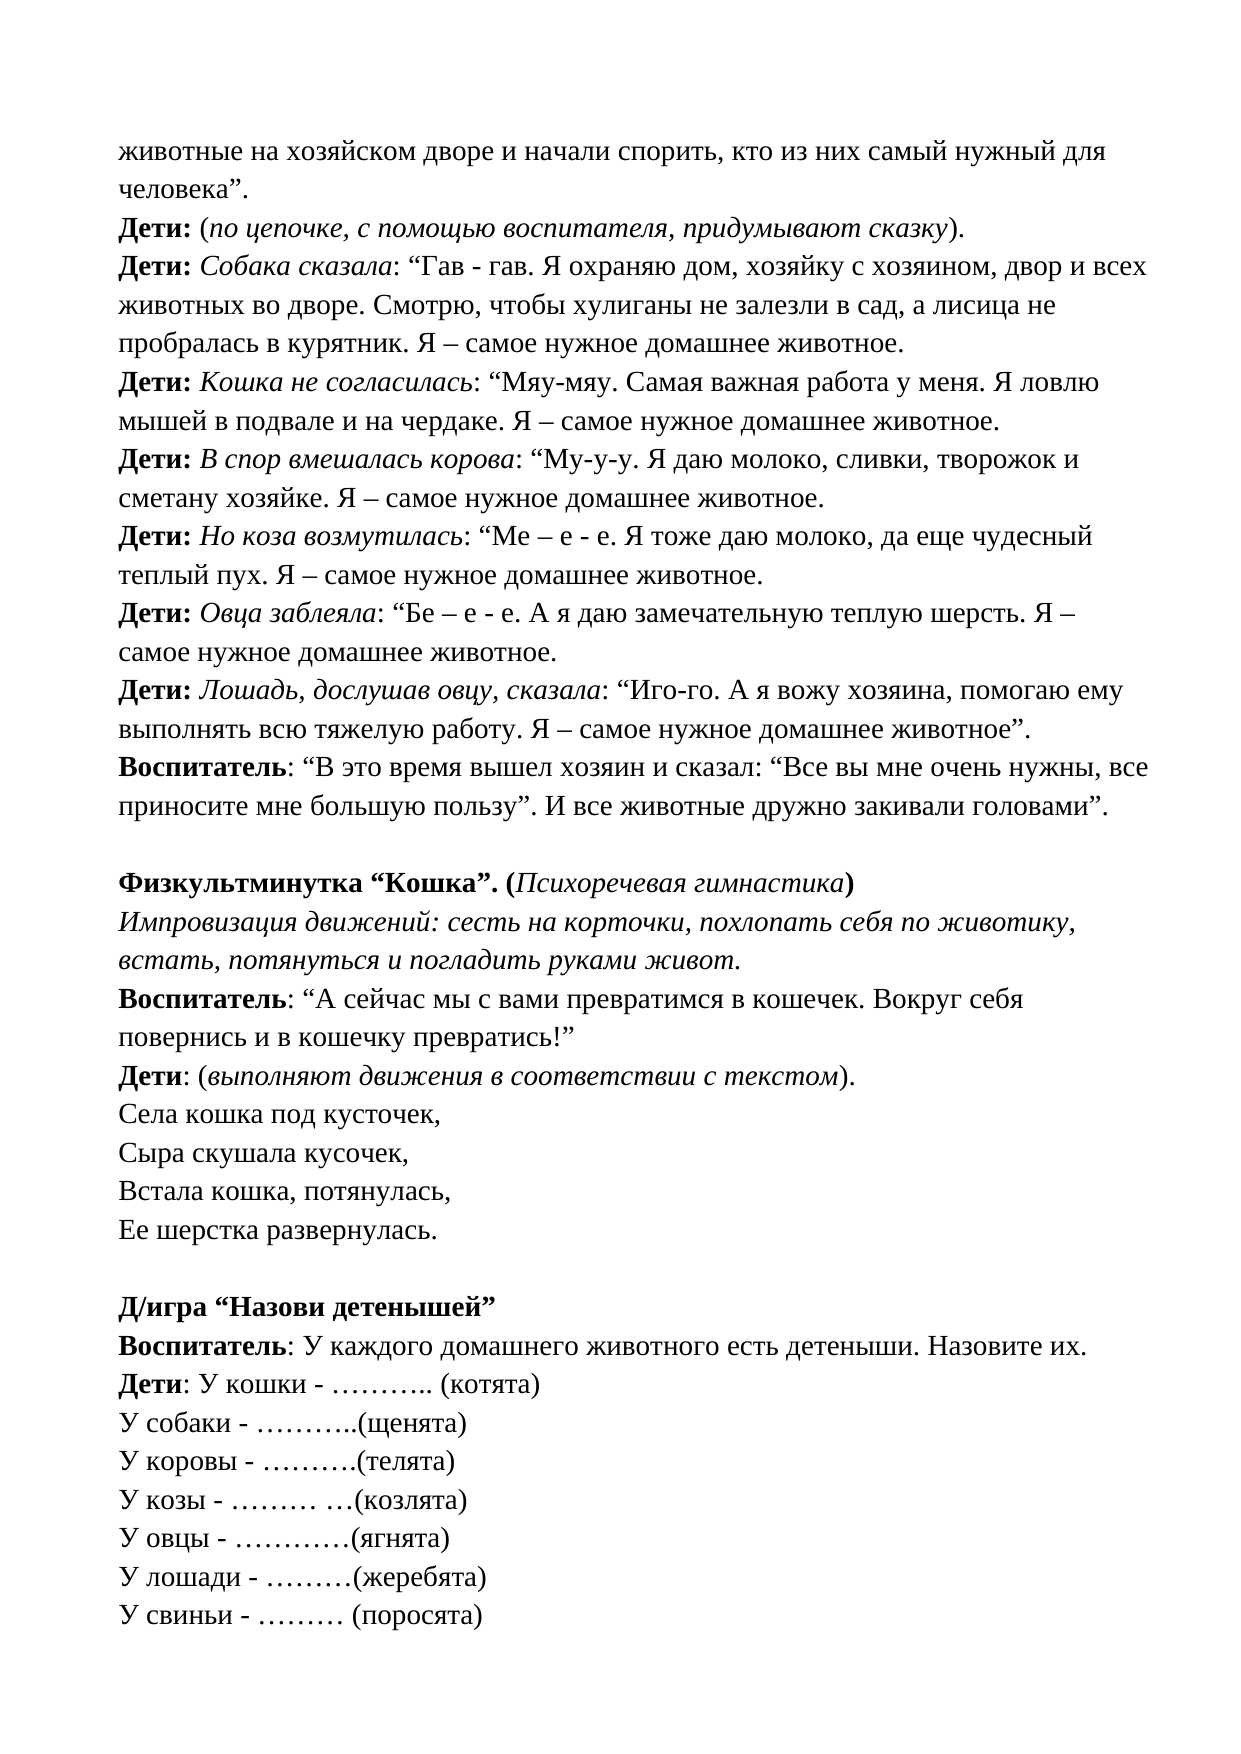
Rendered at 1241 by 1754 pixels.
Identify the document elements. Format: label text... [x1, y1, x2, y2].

text У козы - ……… …(козлята) [118, 1482, 1152, 1515]
text Воспитатель: “В это время вышел хозяин и сказал: “Все вы мне очень нужны, все приносите мне большую пользу”. И все животные дружно закивали головами”. [118, 749, 1152, 822]
text У лошади - ………(жеребята) [118, 1559, 1152, 1592]
text Села кошка под кусточек, [118, 1096, 1152, 1130]
text Воспитатель: “А сейчас мы с вами превратимся в кошечек. Вокруг себя повернись и в кошечку превратись!” [118, 981, 1152, 1053]
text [118, 133, 1152, 205]
text У свиньи - ……… (поросята) [118, 1597, 1152, 1631]
text У овцы - …………(ягнята) [118, 1520, 1152, 1554]
text Ее шерстка развернулась. [118, 1212, 1152, 1246]
text Дети: В спор вмешалась корова: “Му-у-у. Я даю молоко, сливки, творожок и сметану хозяйке. Я – самое нужное домашнее животное. [118, 441, 1152, 513]
text Дети: У кошки - ……….. (котята) [118, 1366, 1152, 1400]
text Сыра скушала кусочек, [118, 1135, 1152, 1168]
text Дети: Но коза возмутилась: “Ме – е - е. Я тоже даю молоко, да еще чудесный теплый пух. Я – самое нужное домашнее животное. [118, 518, 1152, 590]
text Дети: (выполняют движения в соответствии с текстом). [118, 1058, 1152, 1091]
text Дети: (по цепочке, с помощью воспитателя, придумывают сказку). [118, 210, 1152, 243]
text Дети: Овца заблеяла: “Бе – е - е. А я даю замечательную теплую шерсть. Я – самое нужное домашнее животное. [118, 595, 1152, 667]
text Встала кошка, потянулась, [118, 1173, 1152, 1207]
text Воспитатель: У каждого домашнего животного есть детеныши. Назовите их. [118, 1328, 1152, 1361]
text Импровизация движений: сесть на корточки, похлопать себя по животику, встать, потянуться и погладить руками живот. [118, 904, 1152, 976]
text Дети: Кошка не согласилась: “Мяу-мяу. Самая важная работа у меня. Я ловлю мышей в подвале и на чердаке. Я – самое нужное домашнее животное. [118, 364, 1152, 436]
text Д/игра “Назови детенышей” [118, 1289, 1152, 1323]
text Физкультминутка “Кошка”. (Психоречевая гимнастика) [118, 865, 1152, 899]
text Дети: Лошадь, дослушав овцу, сказала: “Иго-го. А я вожу хозяина, помогаю ему выполнять всю тяжелую работу. Я – самое нужное домашнее животное”. [118, 672, 1152, 744]
text У коровы - ……….(телята) [118, 1443, 1152, 1477]
text У собаки - ………..(щенята) [118, 1405, 1152, 1438]
text Дети: Собака сказала: “Гав - гав. Я охраняю дом, хозяйку с хозяином, двор и всех животных во дворе. Смотрю, чтобы хулиганы не залезли в сад, а лисица не пробралась в курятник. Я – самое нужное домашнее животное. [118, 248, 1152, 359]
